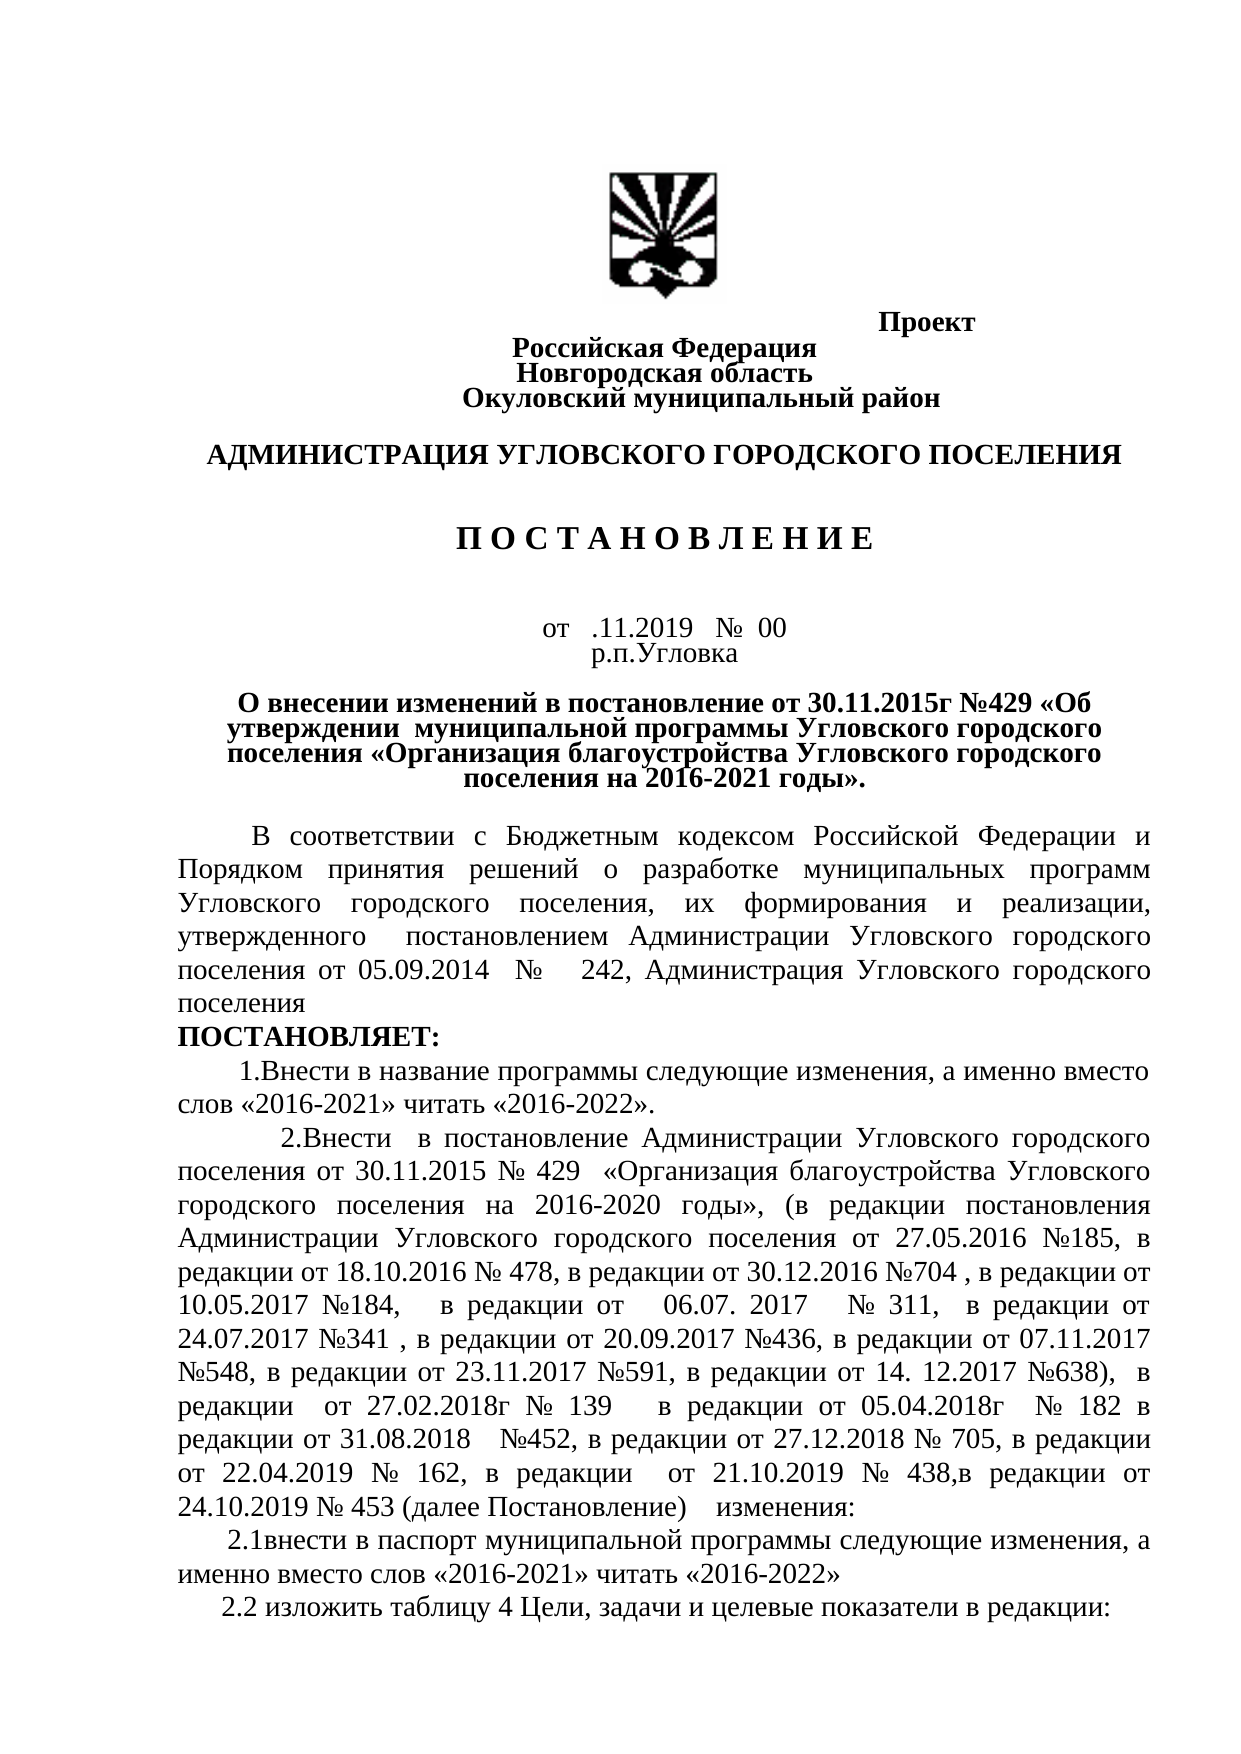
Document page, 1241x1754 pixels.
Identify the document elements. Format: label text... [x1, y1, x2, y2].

text Новгородская область [177, 362, 1152, 387]
text П О С Т А Н О В Л Е Н И Е [177, 529, 1152, 554]
subtitle АДМИНИСТРАЦИЯ УГЛОВСКОГО ГОРОДСКОГО ПОСЕЛЕНИЯ [177, 437, 1152, 471]
text Проект [177, 304, 1152, 337]
text 2.Внести в постановление Администрации Угловского городского поселения от 30.11.2015 № 429 «Организация благоустройства Угловского городского поселения на 2016-2020 годы», (в редакции постановления Администрации Угловского городского поселения от 27.05.2016 №185, в редакции от 18.10.2016 № 478, в редакции от 30.12.2016 №704 , в редакции от 10.05.2017 №184, в редакции от 06.07. 2017 № 311, в редакции от 24.07.2017 №341 , в редакции от 20.09.2017 №436, в редакции от 07.11.2017 №548, в редакции от 23.11.2017 №591, в редакции от 14. 12.2017 №638), в редакции от 27.02.2018г № 139 в редакции от 05.04.2018г № 182 в редакции от 31.08.2018 №452, в редакции от 27.12.2018 № 705, в редакции от 22.04.2019 № 162, в редакции от 21.10.2019 № 438,в редакции от 24.10.2019 № 453 (далее Постановление) изменения: [177, 1120, 1152, 1522]
text В соответствии с Бюджетным кодексом Российской Федерации и Порядком принятия решений о разработке муниципальных программ Угловского городского поселения, их формирования и реализации, утвержденного постановлением Администрации Угловского городского поселения от 05.09.2014 № 242, Администрация Угловского городского поселения [177, 818, 1152, 1019]
text 1.Внести в название программы следующие изменения, а именно вместо слов «2016-2021» читать «2016-2022». [177, 1053, 1152, 1120]
picture [602, 164, 727, 304]
text 2.1внести в паспорт муниципальной программы следующие изменения, а именно вместо слов «2016-2021» читать «2016-2022» [177, 1522, 1152, 1589]
text О внесении изменений в постановление от 30.11.2015г №429 «Об утверждении муниципальной программы Угловского городского поселения «Организация благоустройства Угловского городского поселения на 2016-2021 годы». [177, 693, 1152, 793]
text Окуловский муниципальный район [177, 387, 1152, 412]
text 2.2 изложить таблицу 4 Цели, задачи и целевые показатели в редакции: [177, 1589, 1152, 1623]
text от .11.2019 № 00 [177, 618, 1152, 643]
text ПОСТАНОВЛЯЕТ: [177, 1019, 1152, 1053]
text Российская Федерация [177, 337, 1152, 362]
text р.п.Угловка [177, 643, 1152, 668]
